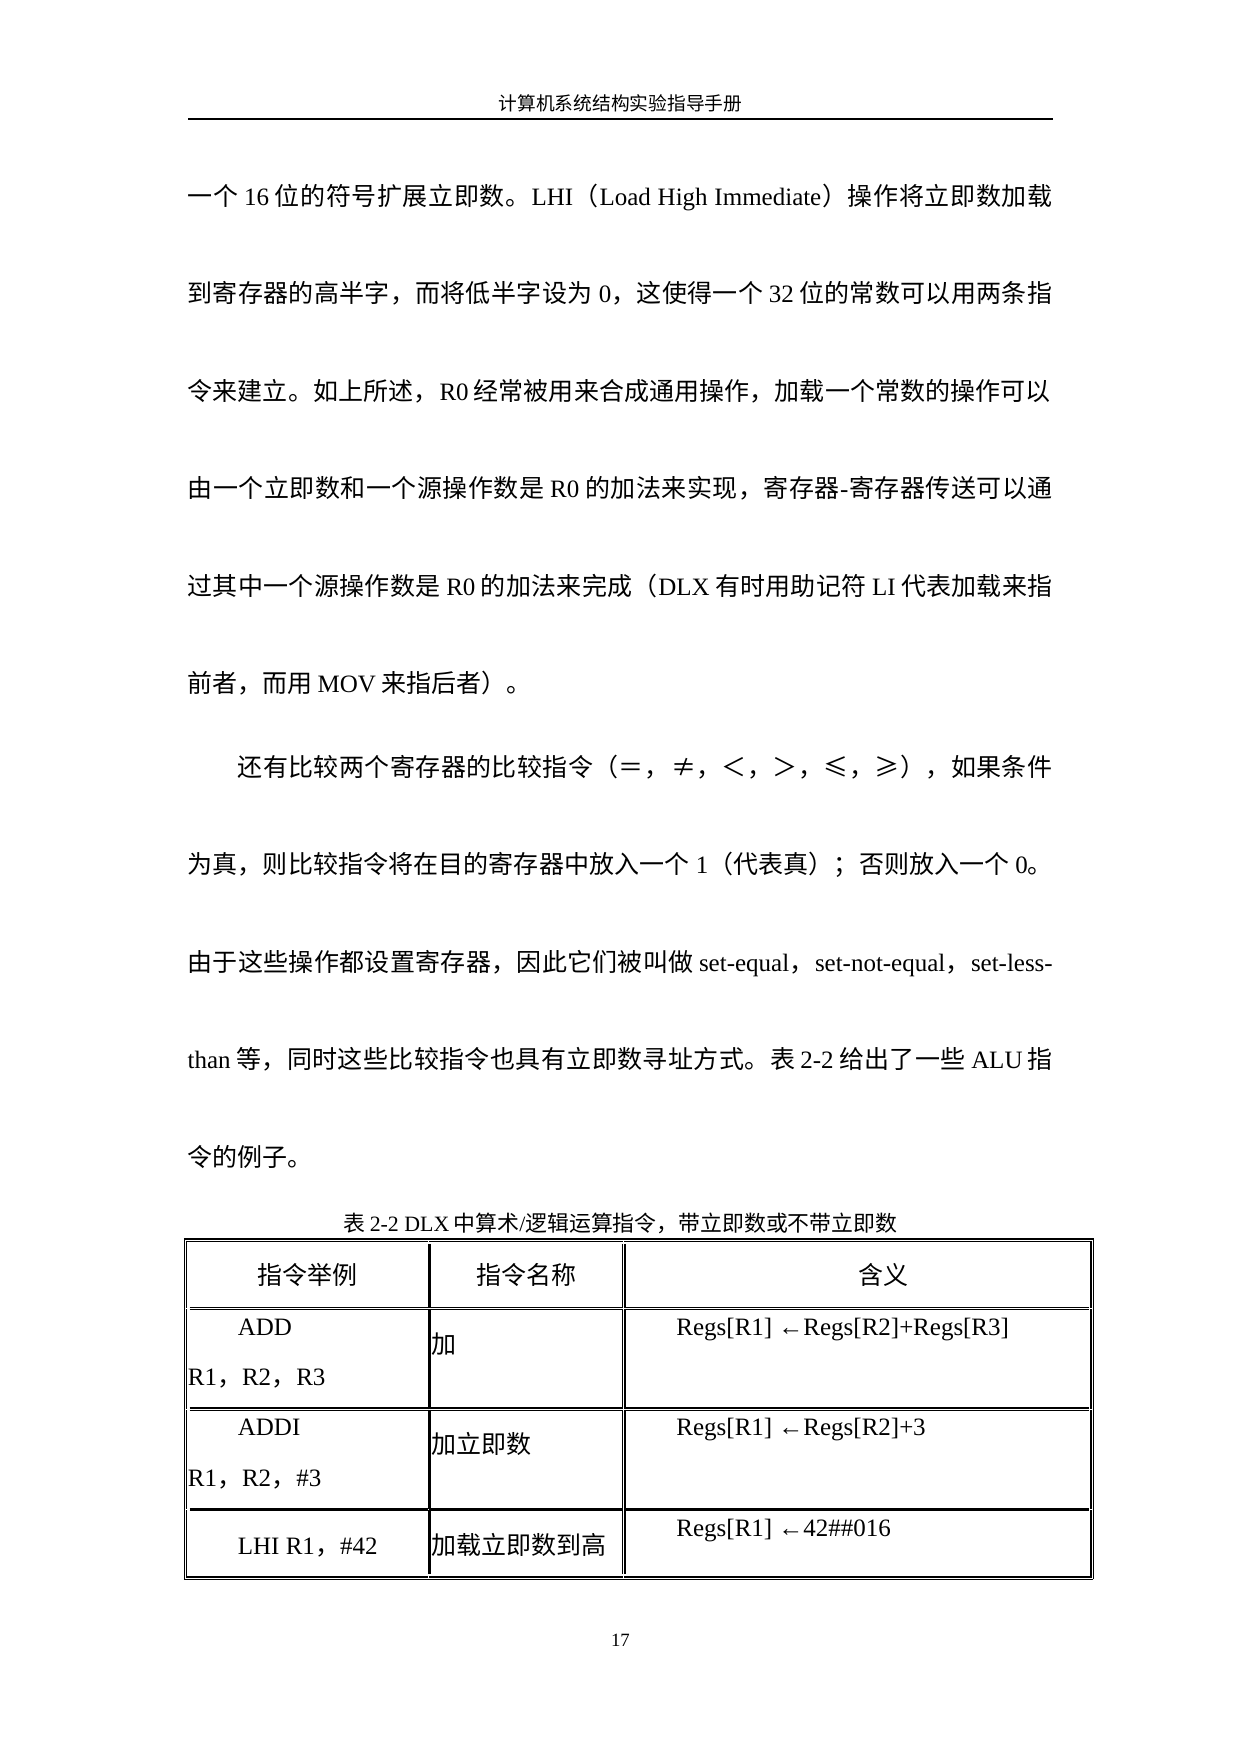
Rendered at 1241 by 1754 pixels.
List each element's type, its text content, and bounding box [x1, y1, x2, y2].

table_cell 加 [431, 1310, 622, 1407]
table_header 指令举例 [187, 1240, 429, 1306]
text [187, 162, 1053, 714]
table_cell ADD R1，R2，R3 [187, 1306, 428, 1407]
table_cell Regs[R1] ←42##016 [624, 1508, 1092, 1576]
table_header 指令名称 [429, 1240, 624, 1306]
table_cell Regs[R1] ←Regs[R2]+Regs[R3] [626, 1306, 1091, 1407]
table_cell 加载立即数到高半字 [429, 1508, 624, 1576]
text 还有比较两个寄存器的比较指令（＝，≠，＜，＞，≤，≥），如果条件为真，则比较指令将在目的寄存器中放入一个1（代表真）；否则放入一个0。由于这些操作都设置寄存器，因此它们被叫做set-equal，set-not-equal，set-less-than等，同时这些比较指令也具有立即数寻址方式。表2-2给出了一些ALU指令的例子。 [187, 733, 1053, 1188]
table_header 含义 [624, 1242, 1090, 1306]
table_cell 加立即数 [431, 1411, 622, 1508]
text 表2-2 DLX中算术/逻辑运算指令，带立即数或不带立即数 [187, 1206, 1053, 1238]
table_cell LHI R1，#42 [185, 1508, 429, 1576]
table_cell Regs[R1] ←Regs[R2]+3 [626, 1407, 1091, 1508]
table_cell ADDI R1，R2，#3 [187, 1407, 428, 1508]
